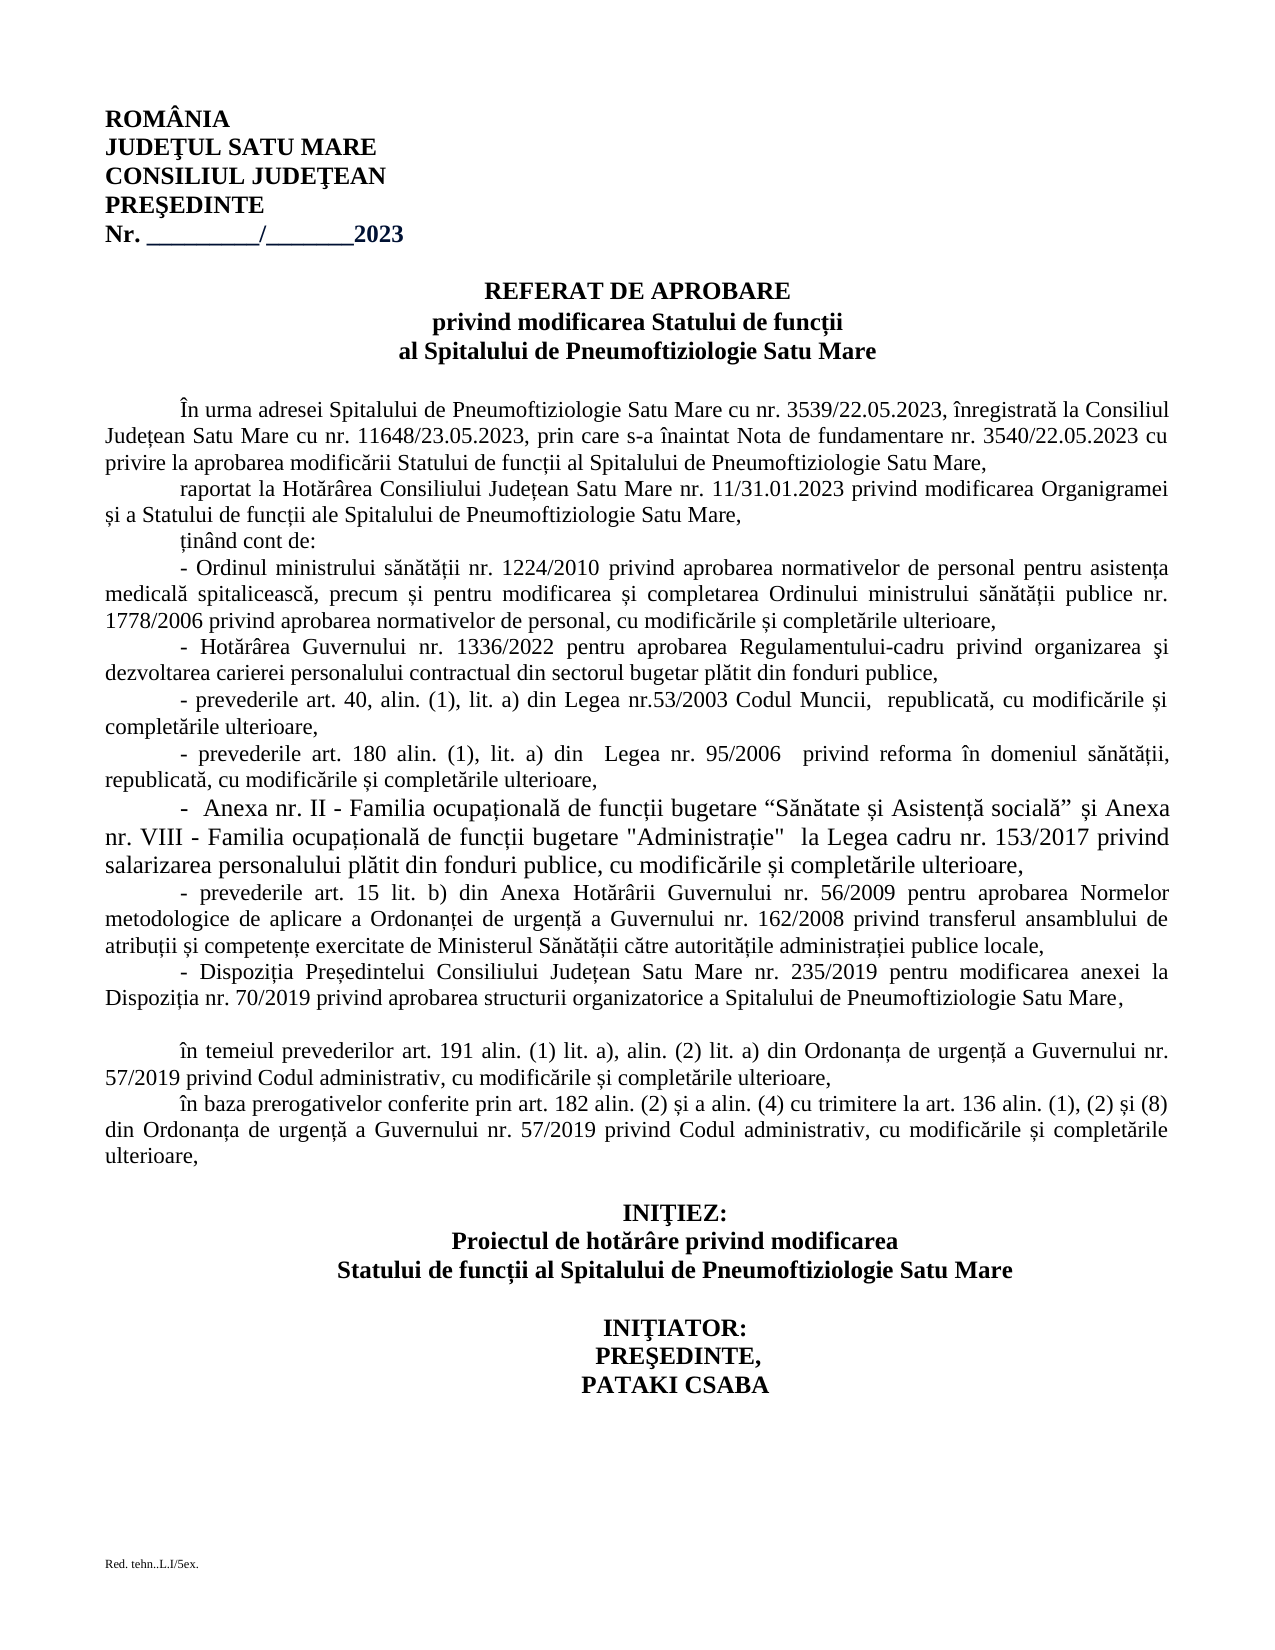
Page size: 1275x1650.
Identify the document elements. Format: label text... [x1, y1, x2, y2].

text REFERAT DE APROBARE [105, 276, 1170, 305]
text ROMÂNIA [105, 104, 1170, 132]
text în temeiul prevederilor art. 191 alin. (1) lit. a), alin. (2) lit. a) din Ordonanța de urgență a Guvernului nr. 57/2019 privind Codul administrativ, cu modificările și completările ulterioare, [105, 1037, 1170, 1090]
text ținând cont de: [105, 528, 1170, 554]
text - prevederile art. 40, alin. (1), lit. a) din Legea nr.53/2003 Codul Muncii, republicată, cu modificările și completările ulterioare, [105, 686, 1170, 740]
text privind modificarea Statului de funcții [105, 307, 1170, 336]
text Nr. _________/_______2023 [105, 219, 1170, 247]
text Red. tehn..L.I/5ex. [105, 1557, 1170, 1571]
text - Anexa nr. II - Familia ocupațională de funcții bugetare “Sănătate și Asistență socială” și Anexa nr. VIII - Familia ocupațională de funcții bugetare "Administrație" la Legea cadru nr. 153/2017 privind salarizarea personalului plătit din fonduri publice, cu modificările și completările ulterioare, [105, 793, 1170, 879]
text PREŞEDINTE [105, 190, 1170, 219]
text INIŢIEZ: [105, 1198, 1170, 1226]
text Proiectul de hotărâre privind modificarea [105, 1226, 1170, 1255]
text În urma adresei Spitalului de Pneumoftiziologie Satu Mare cu nr. 3539/22.05.2023, înregistrată la Consiliul Județean Satu Mare cu nr. 11648/23.05.2023, prin care s-a înaintat Nota de fundamentare nr. 3540/22.05.2023 cu privire la aprobarea modificării Statului de funcții al Spitalului de Pneumoftiziologie Satu Mare, [105, 396, 1170, 475]
text PREŞEDINTE, [105, 1341, 1170, 1370]
text - Ordinul ministrului sănătății nr. 1224/2010 privind aprobarea normativelor de personal pentru asistența medicală spitalicească, precum și pentru modificarea și completarea Ordinului ministrului sănătății publice nr. 1778/2006 privind aprobarea normativelor de personal, cu modificările și completările ulterioare, [105, 554, 1170, 633]
text - Hotărârea Guvernului nr. 1336/2022 pentru aprobarea Regulamentului-cadru privind organizarea şi dezvoltarea carierei personalului contractual din sectorul bugetar plătit din fonduri publice, [105, 633, 1170, 686]
text JUDEŢUL SATU MARE [105, 132, 1170, 161]
text raportat la Hotărârea Consiliului Județean Satu Mare nr. 11/31.01.2023 privind modificarea Organigramei și a Statului de funcții ale Spitalului de Pneumoftiziologie Satu Mare, [105, 475, 1170, 528]
text INIŢIATOR: [105, 1313, 1170, 1341]
text Statului de funcții al Spitalului de Pneumoftiziologie Satu Mare [105, 1255, 1170, 1284]
text PATAKI CSABA [105, 1370, 1170, 1399]
text al Spitalului de Pneumoftiziologie Satu Mare [105, 336, 1170, 365]
text - prevederile art. 15 lit. b) din Anexa Hotărârii Guvernului nr. 56/2009 pentru aprobarea Normelor metodologice de aplicare a Ordonanței de urgență a Guvernului nr. 162/2008 privind transferul ansamblului de atribuții și competențe exercitate de Ministerul Sănătății către autoritățile administrației publice locale, [105, 879, 1170, 958]
text CONSILIUL JUDEŢEAN [105, 161, 1170, 190]
text în baza prerogativelor conferite prin art. 182 alin. (2) și a alin. (4) cu trimitere la art. 136 alin. (1), (2) și (8) din Ordonanța de urgență a Guvernului nr. 57/2019 privind Codul administrativ, cu modificările și completările ulterioare, [105, 1090, 1170, 1169]
text - Dispoziția Președintelui Consiliului Județean Satu Mare nr. 235/2019 pentru modificarea anexei la Dispoziția nr. 70/2019 privind aprobarea structurii organizatorice a Spitalului de Pneumoftiziologie Satu Mare, [105, 958, 1170, 1011]
text - prevederile art. 180 alin. (1), lit. a) din Legea nr. 95/2006 privind reforma în domeniul sănătății, republicată, cu modificările și completările ulterioare, [105, 740, 1170, 793]
